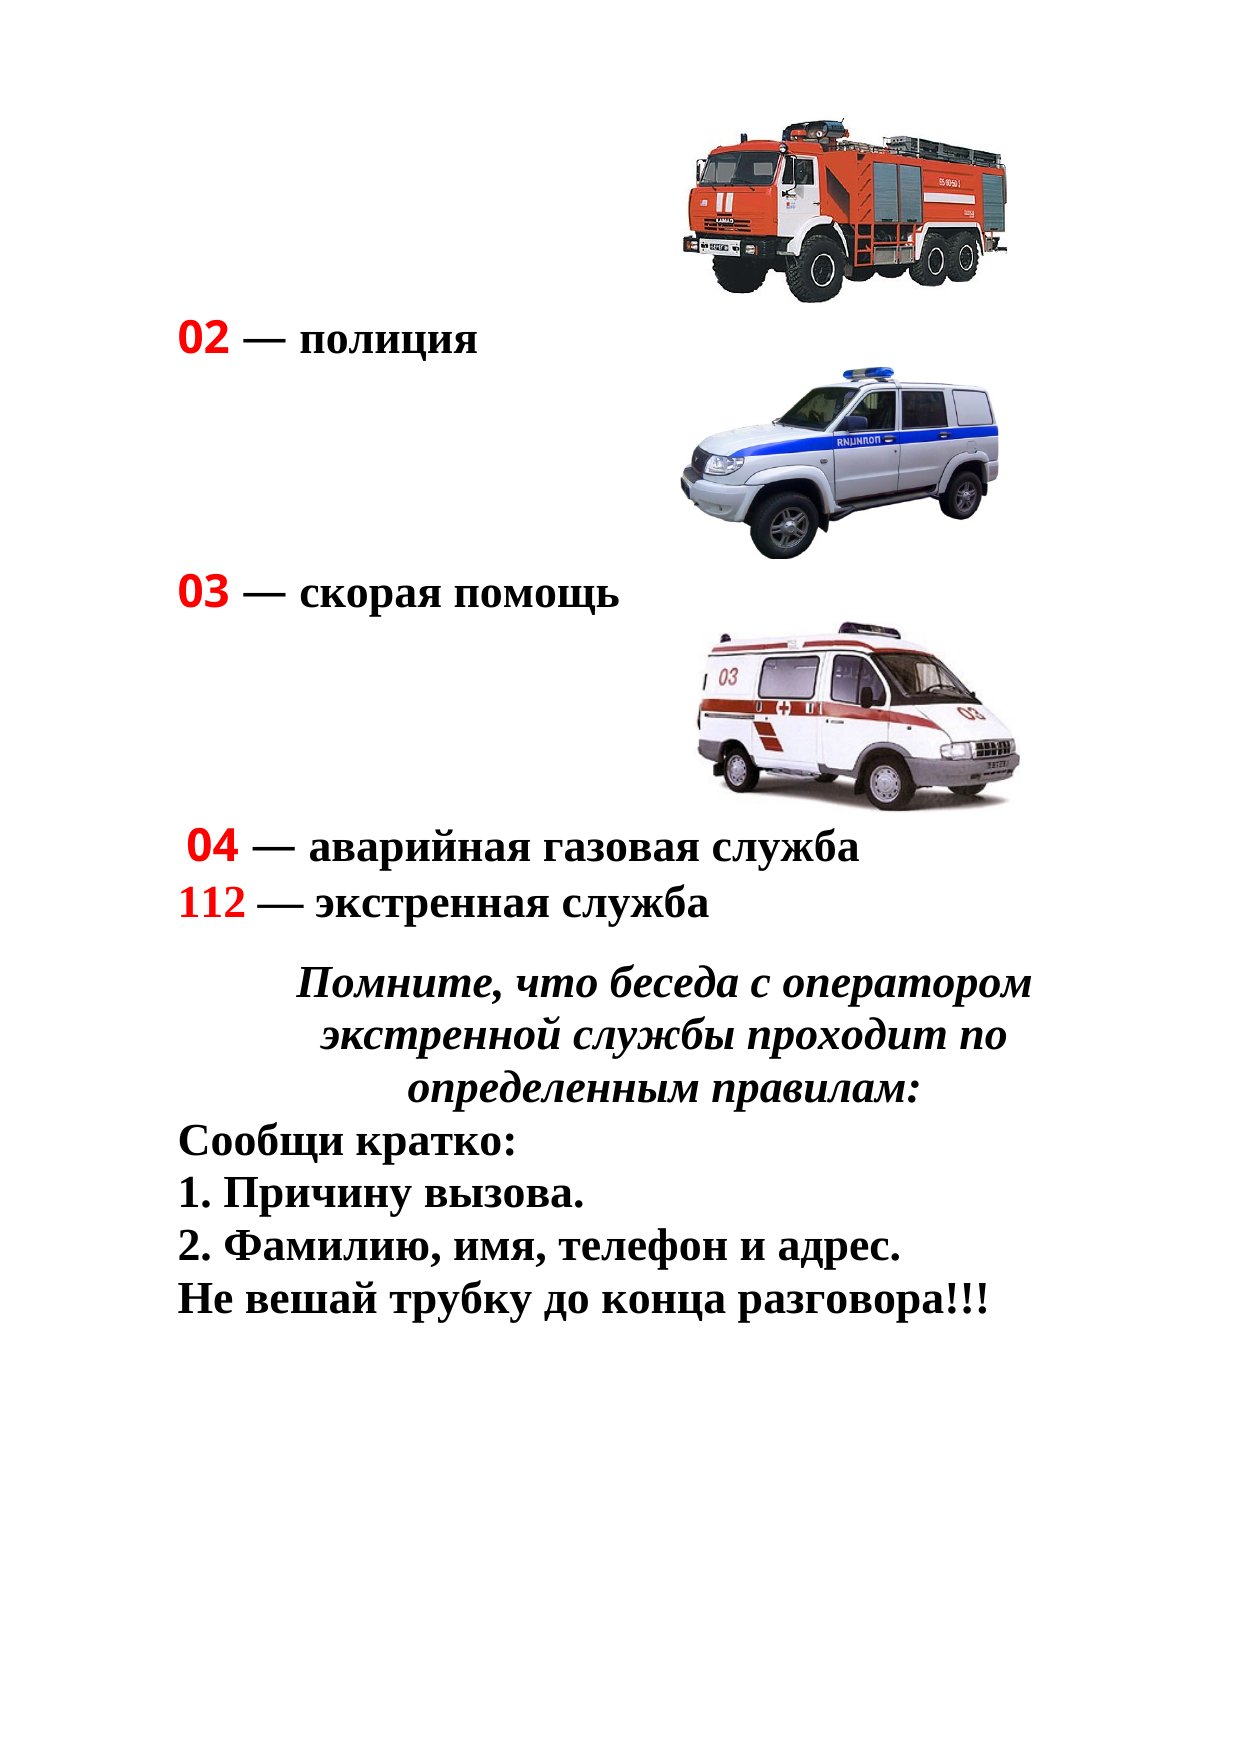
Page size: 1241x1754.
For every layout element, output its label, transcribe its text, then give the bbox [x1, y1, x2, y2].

text 112 — экстренная служба [177, 875, 1152, 928]
text 03 — скорая помощь [177, 559, 1152, 621]
text Не вешай трубку до конца разговора!!! [177, 1270, 1152, 1323]
text Помните, что беседа с оператором экстренной службы проходит по определенным правилам: [177, 954, 1152, 1112]
text 02 — полиция [177, 305, 1152, 367]
text 1. Причину вызова. [177, 1165, 1152, 1218]
text 2. Фамилию, имя, телефон и адрес. [177, 1218, 1152, 1270]
picture [680, 118, 1008, 305]
text 04 — аварийная газовая служба [103, 813, 1152, 875]
text Сообщи кратко: [177, 1112, 1152, 1165]
picture [674, 367, 999, 559]
picture [693, 621, 1020, 813]
